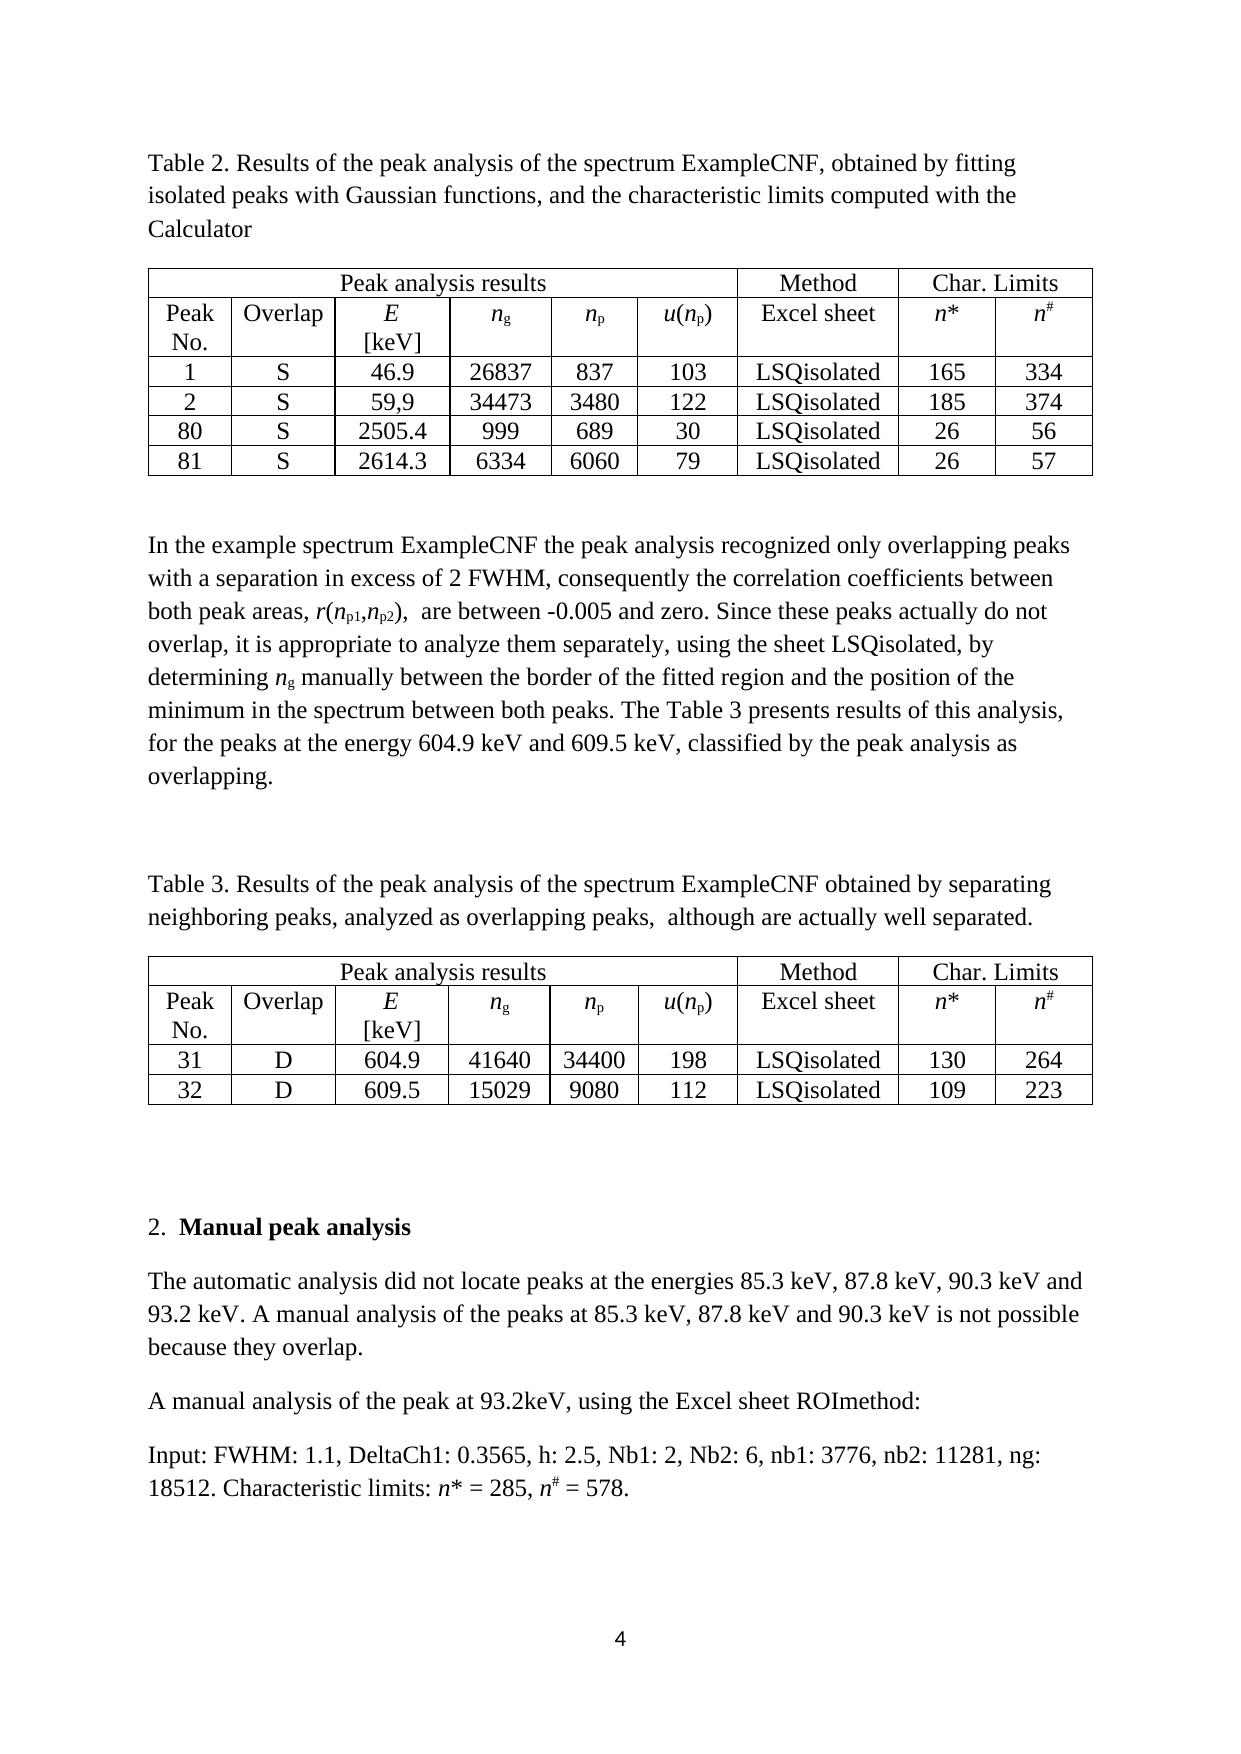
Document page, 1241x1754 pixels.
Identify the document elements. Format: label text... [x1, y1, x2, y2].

table_cell 6060 [552, 446, 637, 475]
table_cell Overlap [232, 298, 334, 356]
table_cell 80 [149, 416, 231, 445]
table_cell Excel sheet [738, 986, 898, 1044]
text A manual analysis of the peak at 93.2keV, using the Excel sheet ROImethod: [148, 1386, 1093, 1415]
table_cell 112 [639, 1075, 737, 1103]
table_cell n# [996, 298, 1092, 356]
table_cell Peak No. [149, 298, 231, 356]
table_cell 2 [149, 387, 231, 415]
table_cell 604.9 [336, 1045, 448, 1074]
table_cell 57 [996, 446, 1092, 475]
table_cell 374 [996, 387, 1092, 415]
table_cell 264 [996, 1045, 1092, 1074]
table_cell S [232, 446, 334, 475]
table_cell S [232, 387, 334, 415]
table_cell Excel sheet [738, 298, 898, 356]
table_header Method [738, 269, 898, 297]
text Input: FWHM: 1.1, DeltaCh1: 0.3565, h: 2.5, Nb1: 2, Nb2: 6, nb1: 3776, nb2: 11281, ng: 18512. Characteristic limits: n* = 285, n# = 578. [148, 1440, 1093, 1502]
text In the example spectrum ExampleCNF the peak analysis recognized only overlapping peaks with a separation in excess of 2 FWHM, consequently the correlation coefficients between both peak areas, r(np1,np2), are between -0.005 and zero. Since these peaks actually do not overlap, it is appropriate to analyze them separately, using the sheet LSQisolated, by determining ng manually between the border of the fitted region and the position of the minimum in the spectrum between both peaks. The Table 3 presents results of this analysis, for the peaks at the energy 604.9 keV and 609.5 keV, classified by the peak analysis as overlapping. [148, 530, 1093, 790]
table_cell 26 [899, 446, 995, 475]
table_cell 837 [552, 357, 637, 386]
table_cell 609.5 [336, 1075, 448, 1103]
table_cell 56 [996, 416, 1092, 445]
table_cell 26 [899, 416, 995, 445]
table_cell n# [996, 986, 1092, 1044]
table_cell 34400 [551, 1045, 638, 1074]
table_cell 122 [638, 387, 737, 415]
table_cell ng [451, 298, 551, 356]
table_cell 103 [638, 357, 737, 386]
table_cell 34473 [451, 387, 551, 415]
table_cell 6334 [451, 446, 551, 475]
table_cell np [551, 986, 638, 1044]
text 2. Manual peak analysis [148, 1212, 1093, 1241]
table_cell n* [899, 298, 995, 356]
table_header Peak analysis results [149, 957, 737, 985]
table_cell ng [449, 986, 549, 1044]
table_cell D [232, 1075, 335, 1103]
table_cell LSQisolated [738, 1075, 898, 1103]
table_cell 165 [899, 357, 995, 386]
table_cell S [232, 357, 334, 386]
table_cell 999 [451, 416, 551, 445]
table_header Method [738, 957, 898, 985]
table_cell E [keV] [336, 298, 449, 356]
table_cell 9080 [551, 1075, 638, 1103]
table_cell 130 [899, 1045, 995, 1074]
table_header Peak analysis results [149, 269, 737, 297]
table_cell 46.9 [336, 357, 449, 386]
table_cell LSQisolated [738, 1045, 898, 1074]
table_cell u(np) [638, 298, 737, 356]
table_cell Overlap [232, 986, 335, 1044]
table_cell LSQisolated [738, 446, 898, 475]
table_cell 334 [996, 357, 1092, 386]
table_cell 198 [639, 1045, 737, 1074]
table_cell LSQisolated [738, 416, 898, 445]
table_cell Peak No. [149, 986, 231, 1044]
table_header Char. Limits [899, 269, 1092, 297]
table_cell 1 [149, 357, 231, 386]
table_cell S [232, 416, 334, 445]
table_cell LSQisolated [738, 387, 898, 415]
table_cell 109 [899, 1075, 995, 1103]
table_cell E [keV] [336, 986, 448, 1044]
table_cell 2614.3 [336, 446, 449, 475]
table_cell 31 [149, 1045, 231, 1074]
table_cell 689 [552, 416, 637, 445]
table_cell u(np) [639, 986, 737, 1044]
table_cell D [232, 1045, 335, 1074]
table_cell 81 [149, 446, 231, 475]
table_cell n* [899, 986, 995, 1044]
text Table 2. Results of the peak analysis of the spectrum ExampleCNF, obtained by fitting isolated peaks with Gaussian functions, and the characteristic limits computed with the Calculator [148, 148, 1093, 242]
table_cell 59,9 [336, 387, 449, 415]
table_cell 79 [638, 446, 737, 475]
table_cell 15029 [449, 1075, 549, 1103]
table_cell 223 [996, 1075, 1092, 1103]
table_cell 185 [899, 387, 995, 415]
table_cell 26837 [451, 357, 551, 386]
table_cell 3480 [552, 387, 637, 415]
table_cell 2505.4 [336, 416, 449, 445]
text Table 3. Results of the peak analysis of the spectrum ExampleCNF obtained by separating neighboring peaks, analyzed as overlapping peaks, although are actually well separated. [148, 869, 1093, 931]
text The automatic analysis did not locate peaks at the energies 85.3 keV, 87.8 keV, 90.3 keV and 93.2 keV. A manual analysis of the peaks at 85.3 keV, 87.8 keV and 90.3 keV is not possible because they overlap. [148, 1266, 1093, 1361]
table_cell LSQisolated [738, 357, 898, 386]
table_header Char. Limits [899, 957, 1092, 985]
table_cell 41640 [449, 1045, 549, 1074]
table_cell 32 [149, 1075, 231, 1103]
table_cell 30 [638, 416, 737, 445]
table_cell np [552, 298, 637, 356]
